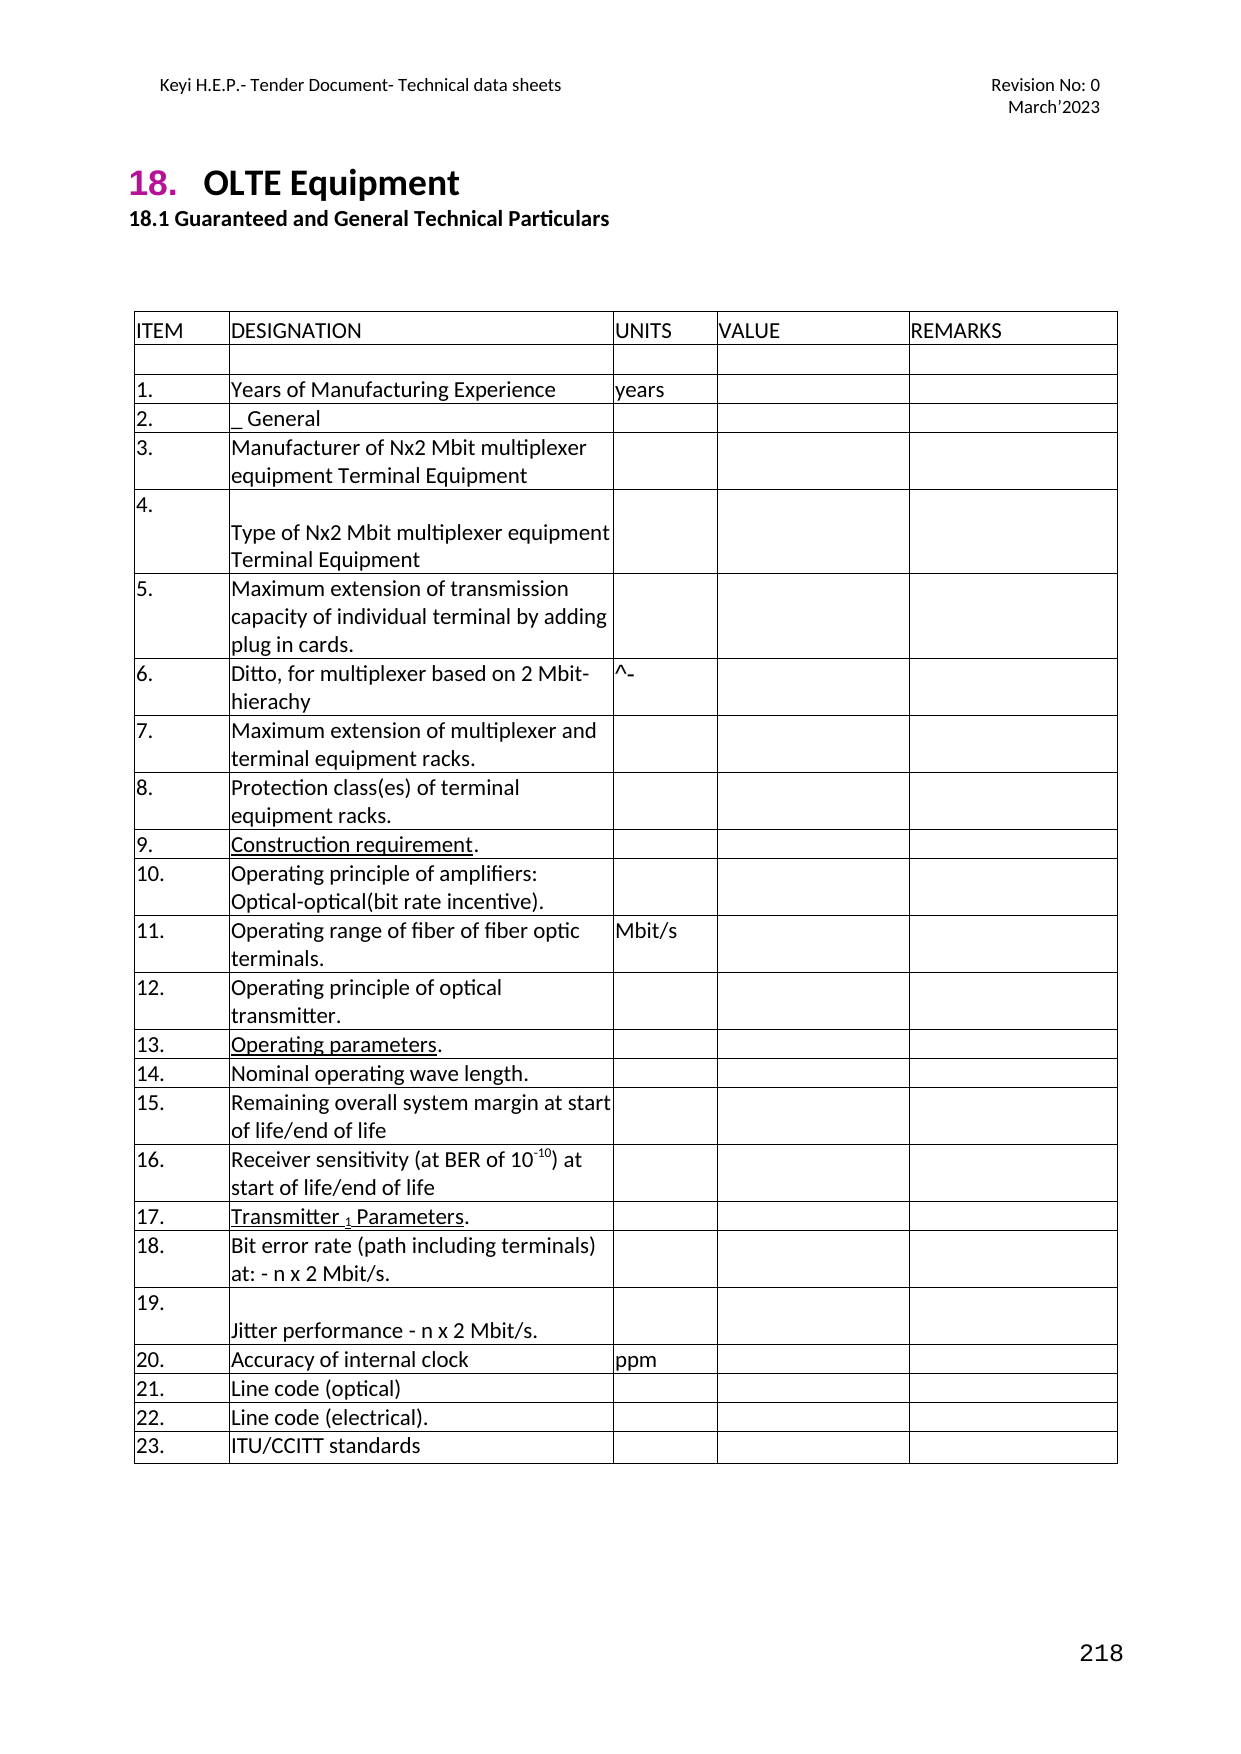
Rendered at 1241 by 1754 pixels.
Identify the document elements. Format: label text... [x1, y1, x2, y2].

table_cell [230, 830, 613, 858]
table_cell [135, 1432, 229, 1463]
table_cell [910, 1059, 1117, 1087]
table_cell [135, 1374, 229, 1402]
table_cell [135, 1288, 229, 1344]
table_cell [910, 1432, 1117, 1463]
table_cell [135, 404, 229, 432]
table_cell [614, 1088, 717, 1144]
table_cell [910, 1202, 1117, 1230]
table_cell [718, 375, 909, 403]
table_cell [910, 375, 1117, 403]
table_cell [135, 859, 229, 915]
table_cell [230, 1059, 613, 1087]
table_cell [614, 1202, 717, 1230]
subtitle OLTE Equipment [128, 158, 1124, 204]
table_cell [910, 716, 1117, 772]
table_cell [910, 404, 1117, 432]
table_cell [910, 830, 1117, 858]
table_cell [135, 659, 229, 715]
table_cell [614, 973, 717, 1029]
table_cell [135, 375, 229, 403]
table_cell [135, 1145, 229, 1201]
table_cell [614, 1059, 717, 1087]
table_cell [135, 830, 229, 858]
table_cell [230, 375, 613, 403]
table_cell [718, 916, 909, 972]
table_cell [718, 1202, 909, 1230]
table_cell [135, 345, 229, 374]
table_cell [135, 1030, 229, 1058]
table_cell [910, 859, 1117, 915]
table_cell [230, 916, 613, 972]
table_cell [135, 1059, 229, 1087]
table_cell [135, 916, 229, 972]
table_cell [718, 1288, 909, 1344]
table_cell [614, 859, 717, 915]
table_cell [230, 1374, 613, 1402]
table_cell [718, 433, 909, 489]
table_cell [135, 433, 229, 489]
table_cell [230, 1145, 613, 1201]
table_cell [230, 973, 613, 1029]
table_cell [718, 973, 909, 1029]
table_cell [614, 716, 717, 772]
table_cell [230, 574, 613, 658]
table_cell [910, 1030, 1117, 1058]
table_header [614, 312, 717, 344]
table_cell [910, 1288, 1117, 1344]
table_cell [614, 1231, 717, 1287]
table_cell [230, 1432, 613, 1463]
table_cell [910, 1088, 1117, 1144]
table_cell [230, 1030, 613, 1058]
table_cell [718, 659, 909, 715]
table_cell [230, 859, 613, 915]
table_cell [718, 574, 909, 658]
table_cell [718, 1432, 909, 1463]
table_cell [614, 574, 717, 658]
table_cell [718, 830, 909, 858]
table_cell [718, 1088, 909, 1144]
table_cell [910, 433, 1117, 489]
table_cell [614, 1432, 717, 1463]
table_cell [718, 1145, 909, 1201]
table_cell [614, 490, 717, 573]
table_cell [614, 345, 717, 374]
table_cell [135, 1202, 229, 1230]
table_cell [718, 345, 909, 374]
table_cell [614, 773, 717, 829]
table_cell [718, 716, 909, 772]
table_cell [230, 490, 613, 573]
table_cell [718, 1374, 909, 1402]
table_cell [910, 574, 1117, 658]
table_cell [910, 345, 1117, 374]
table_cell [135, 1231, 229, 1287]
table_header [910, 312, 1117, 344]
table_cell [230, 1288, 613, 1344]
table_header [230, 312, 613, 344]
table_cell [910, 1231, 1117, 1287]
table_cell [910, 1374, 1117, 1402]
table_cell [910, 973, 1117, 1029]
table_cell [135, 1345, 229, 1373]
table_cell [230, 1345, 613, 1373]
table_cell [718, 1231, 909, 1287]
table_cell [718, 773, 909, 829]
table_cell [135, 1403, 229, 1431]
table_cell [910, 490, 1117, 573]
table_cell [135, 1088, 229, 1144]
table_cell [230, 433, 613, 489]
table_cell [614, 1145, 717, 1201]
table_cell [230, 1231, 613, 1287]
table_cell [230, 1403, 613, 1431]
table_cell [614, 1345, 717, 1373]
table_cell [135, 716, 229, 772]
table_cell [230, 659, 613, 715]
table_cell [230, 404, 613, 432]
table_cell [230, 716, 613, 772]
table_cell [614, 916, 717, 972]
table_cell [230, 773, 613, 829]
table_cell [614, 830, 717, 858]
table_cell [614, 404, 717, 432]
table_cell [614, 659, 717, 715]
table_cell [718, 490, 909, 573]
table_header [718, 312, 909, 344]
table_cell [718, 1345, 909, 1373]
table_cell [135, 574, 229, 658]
text 18.1 Guaranteed and General Technical Particulars [128, 204, 1124, 232]
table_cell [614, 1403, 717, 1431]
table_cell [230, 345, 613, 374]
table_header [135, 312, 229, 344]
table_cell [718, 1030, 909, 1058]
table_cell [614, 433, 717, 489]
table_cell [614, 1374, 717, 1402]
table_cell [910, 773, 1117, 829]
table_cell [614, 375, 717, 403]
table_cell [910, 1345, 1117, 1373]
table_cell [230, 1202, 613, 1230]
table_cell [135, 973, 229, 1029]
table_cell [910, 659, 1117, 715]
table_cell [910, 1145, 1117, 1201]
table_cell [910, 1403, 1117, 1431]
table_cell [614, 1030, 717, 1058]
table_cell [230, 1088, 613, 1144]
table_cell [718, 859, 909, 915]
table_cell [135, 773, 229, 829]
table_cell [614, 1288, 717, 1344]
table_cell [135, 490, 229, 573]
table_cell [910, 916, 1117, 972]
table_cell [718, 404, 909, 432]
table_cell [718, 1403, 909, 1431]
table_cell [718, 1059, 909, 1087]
